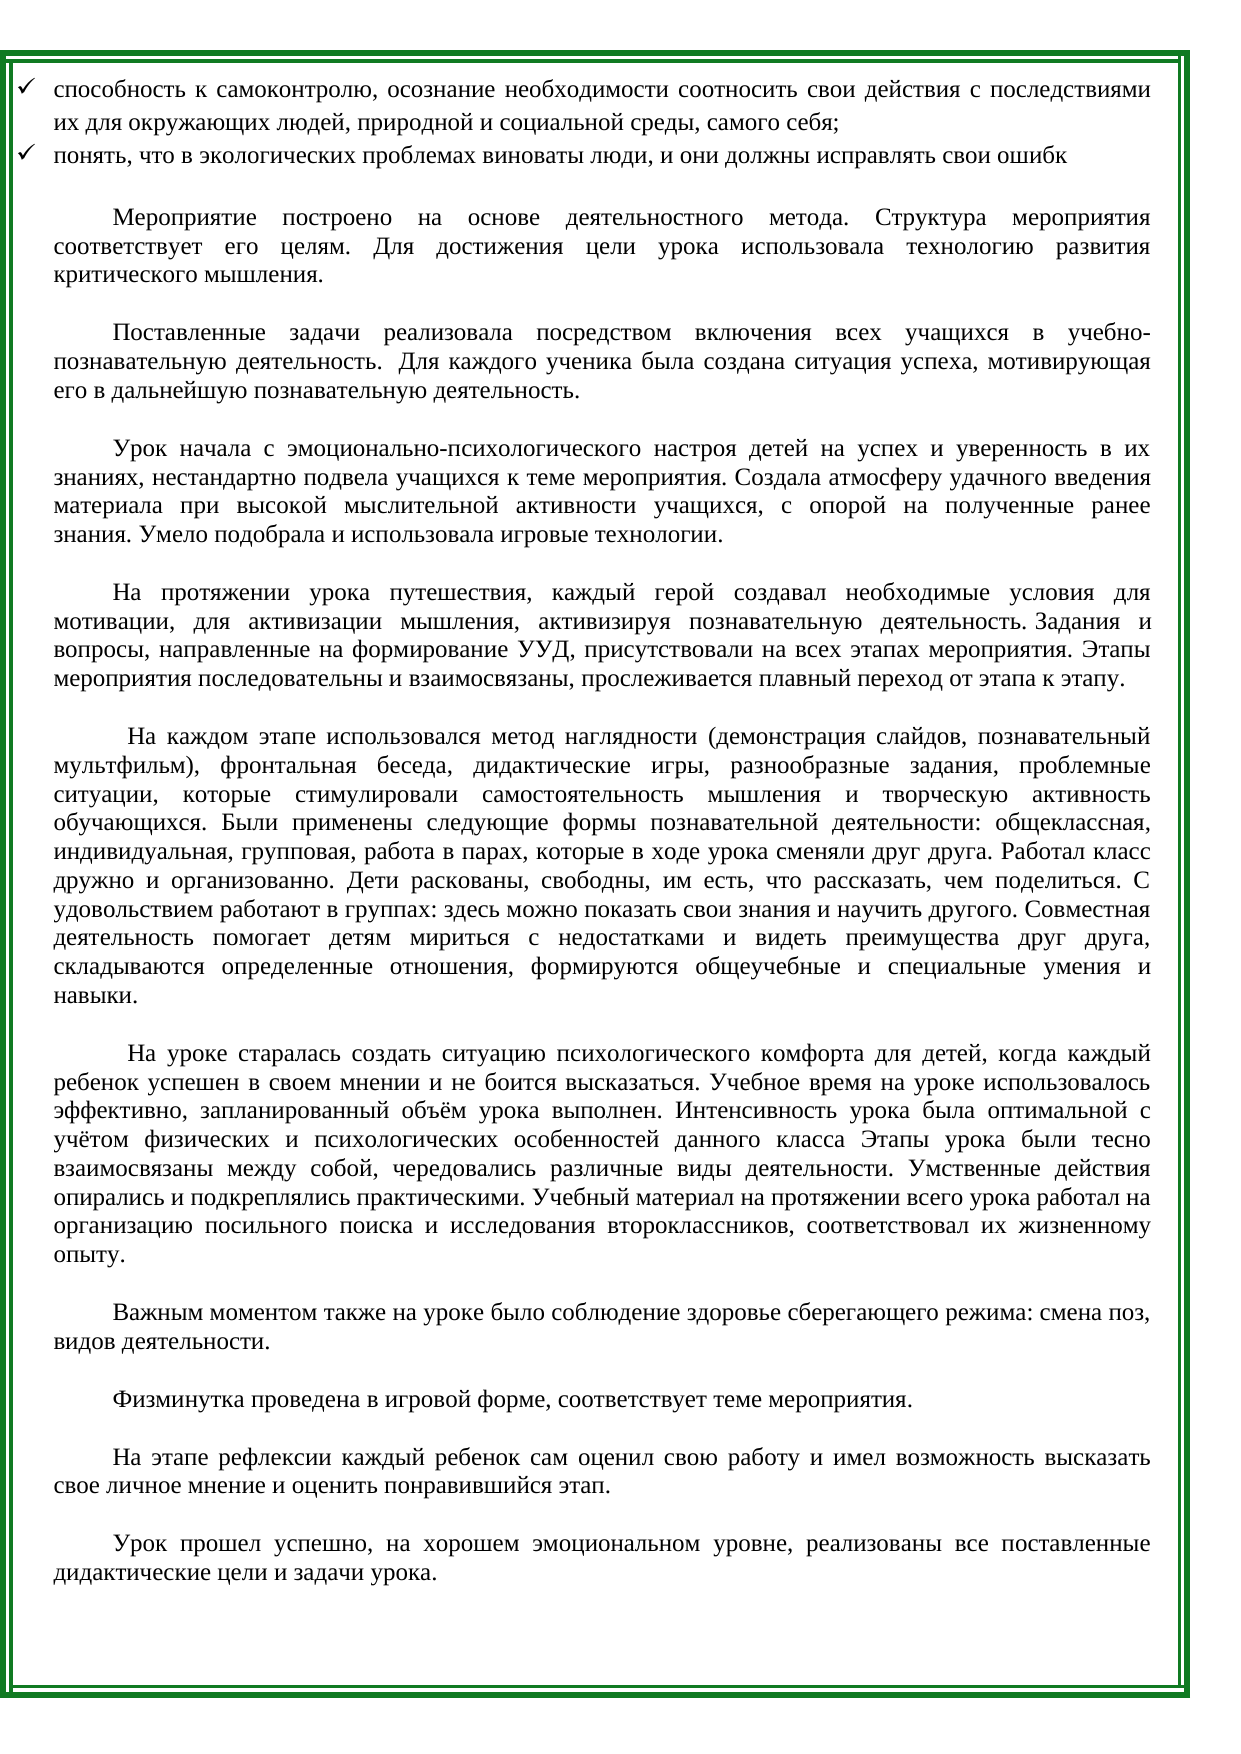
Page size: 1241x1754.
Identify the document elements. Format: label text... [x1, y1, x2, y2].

text Урок начала с эмоционально-психологического настроя детей на успех и уверенность в их знаниях, нестандартно подвела учащихся к теме мероприятия. Создала атмосферу удачного введения материала при высокой мыслительной активности учащихся, с опорой на полученные ранее знания. Умело подобрала и использовала игровые технологии. [53, 433, 1152, 548]
text Важным моментом также на уроке было соблюдение здоровье сберегающего режима: смена поз, видов деятельности. [53, 1297, 1152, 1354]
text Урок прошел успешно, на хорошем эмоциональном уровне, реализованы все поставленные дидактические цели и задачи урока. [53, 1528, 1152, 1586]
list способность к самоконтролю, осознание необходимости соотносить свои действия с последствиями их для окружающих людей, природной и социальной среды, самого себя; [16, 74, 1152, 136]
text Физминутка проведена в игровой форме, соответствует теме мероприятия. [53, 1384, 1152, 1412]
text Поставленные задачи реализовала посредством включения всех учащихся в учебно-познавательную деятельность. Для каждого ученика была создана ситуация успеха, мотивирующая его в дальнейшую познавательную деятельность. [53, 317, 1152, 404]
list понять, что в экологических проблемах виноваты люди, и они должны исправлять свои ошибк [16, 140, 1152, 169]
text Мероприятие построено на основе деятельностного метода. Структура мероприятия соответствует его целям. Для достижения цели урока использовала технологию развития критического мышления. [53, 202, 1152, 288]
text На протяжении урока путешествия, каждый герой создавал необходимые условия для мотивации, для активизации мышления, активизируя познавательную деятельность. Задания и вопросы, направленные на формирование УУД, присутствовали на всех этапах мероприятия. Этапы мероприятия последовательны и взаимосвязаны, прослеживается плавный переход от этапа к этапу. [53, 577, 1152, 692]
text На этапе рефлексии каждый ребенок сам оценил свою работу и имел возможность высказать свое личное мнение и оценить понравившийся этап. [53, 1442, 1152, 1499]
text На каждом этапе использовался метод наглядности (демонстрация слайдов, познавательный мультфильм), фронтальная беседа, дидактические игры, разнообразные задания, проблемные ситуации, которые стимулировали самостоятельность мышления и творческую активность обучающихся. Были применены следующие формы познавательной деятельности: общеклассная, индивидуальная, групповая, работа в парах, которые в ходе урока сменяли друг друга. Работал класс дружно и организованно. Дети раскованы, свободны, им есть, что рассказать, чем поделиться. С удовольствием работают в группах: здесь можно показать свои знания и научить другого. Совместная деятельность помогает детям мириться с недостатками и видеть преимущества друг друга, складываются определенные отношения, формируются общеучебные и специальные умения и навыки. [53, 721, 1152, 1009]
text На уроке старалась создать ситуацию психологического комфорта для детей, когда каждый ребенок успешен в своем мнении и не боится высказаться. Учебное время на уроке использовалось эффективно, запланированный объём урока выполнен. Интенсивность урока была оптимальной с учётом физических и психологических особенностей данного класса Этапы урока были тесно взаимосвязаны между собой, чередовались различные виды деятельности. Умственные действия опирались и подкреплялись практическими. Учебный материал на протяжении всего урока работал на организацию посильного поиска и исследования второклассников, соответствовал их жизненному опыту. [53, 1038, 1152, 1268]
